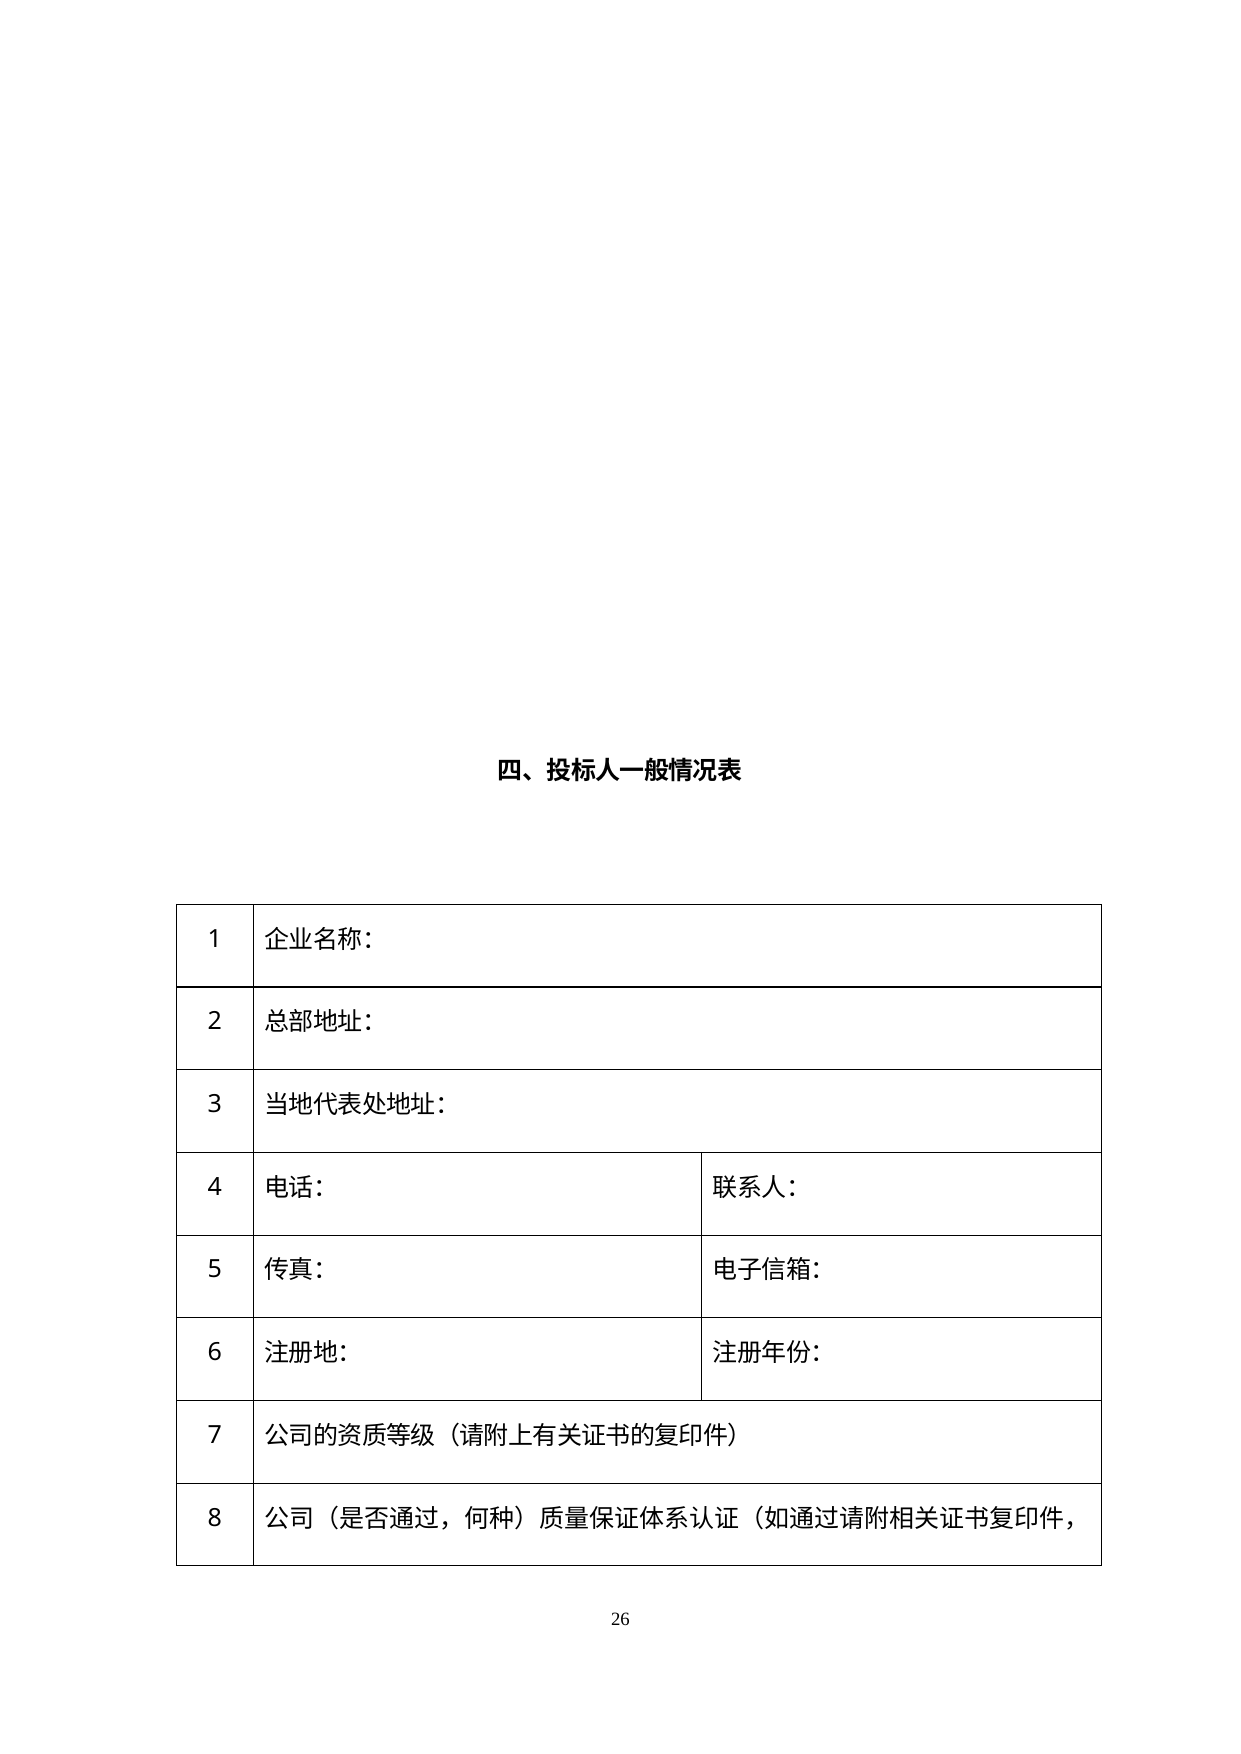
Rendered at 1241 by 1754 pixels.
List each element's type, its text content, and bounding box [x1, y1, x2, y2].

table_cell 联系人： [702, 1153, 1101, 1234]
table_cell 传真： [254, 1236, 701, 1317]
table_cell 电子信箱： [702, 1236, 1101, 1317]
table_cell 8 [177, 1484, 253, 1565]
table_cell 公司的资质等级（请附上有关证书的复印件） [254, 1401, 1101, 1483]
table_header 1 [177, 905, 253, 986]
table_cell 电话： [254, 1153, 701, 1234]
table_cell 3 [177, 1070, 253, 1152]
table_cell 总部地址： [254, 988, 1101, 1069]
table_cell 注册年份： [702, 1318, 1101, 1400]
text 四、投标人一般情况表 [187, 736, 1053, 801]
table_cell 4 [177, 1153, 253, 1234]
table_cell 注册地： [254, 1318, 701, 1400]
table_cell 7 [177, 1401, 253, 1483]
table_cell 6 [177, 1318, 253, 1400]
table_cell 5 [177, 1236, 253, 1317]
table_cell 当地代表处地址： [254, 1070, 1101, 1152]
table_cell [254, 1484, 1101, 1565]
table_header 企业名称： [254, 905, 1101, 986]
table_cell 2 [177, 988, 253, 1069]
